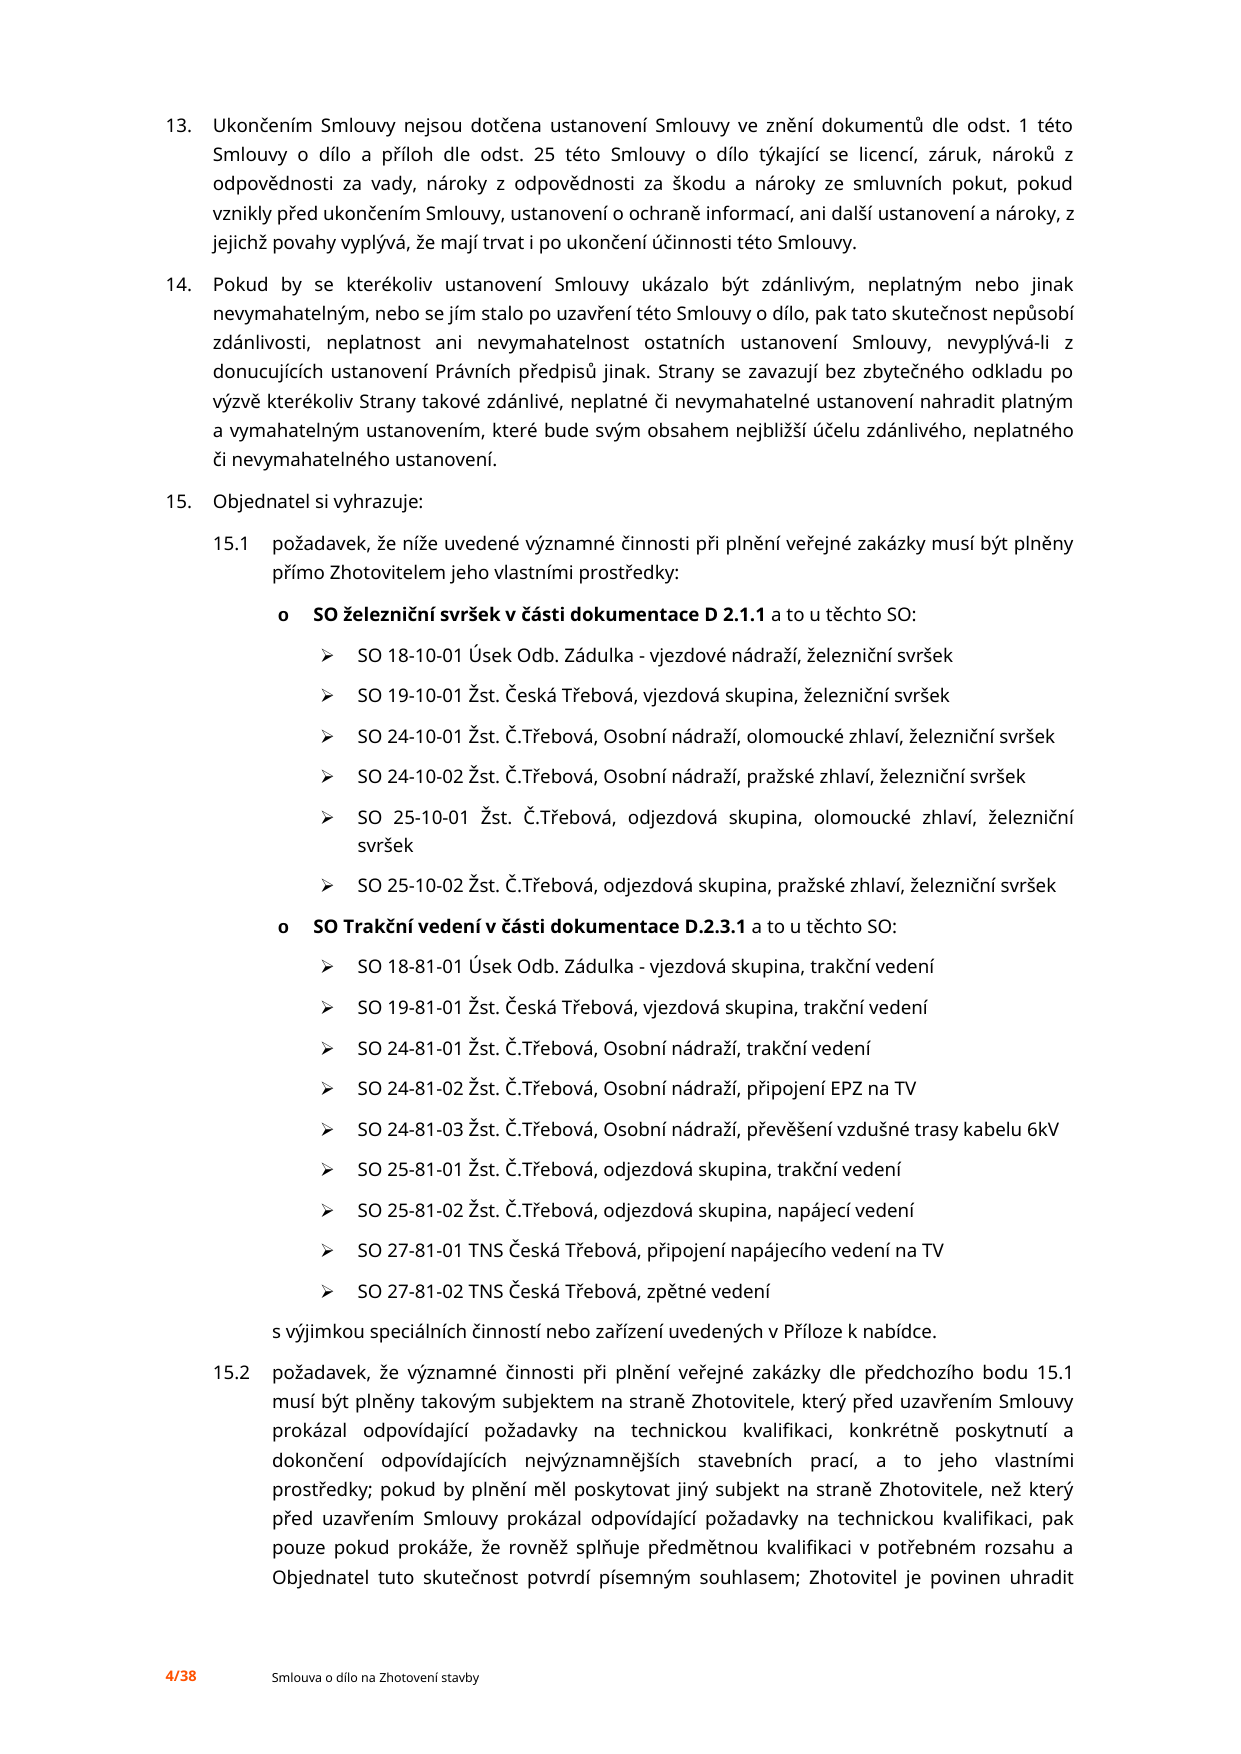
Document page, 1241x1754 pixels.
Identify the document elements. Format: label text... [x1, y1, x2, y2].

list SO 24-81-02 Žst. Č.Třebová, Osobní nádraží, připojení EPZ na TV [320, 1075, 1075, 1101]
text požadavek, že níže uvedené významné činnosti při plnění veřejné zakázky musí být plněny přímo Zhotovitelem jeho vlastními prostředky: [213, 530, 1075, 585]
list SO 27-81-02 TNS Česká Třebová, zpětné vedení [320, 1278, 1075, 1303]
list SO 25-10-01 Žst. Č.Třebová, odjezdová skupina, olomoucké zhlaví, železniční svršek [320, 804, 1075, 858]
list SO železniční svršek v části dokumentace D 2.1.1 a to u těchto SO: [278, 601, 1075, 627]
list SO 25-81-01 Žst. Č.Třebová, odjezdová skupina, trakční vedení [320, 1156, 1075, 1182]
list SO 18-81-01 Úsek Odb. Zádulka - vjezdová skupina, trakční vedení [320, 954, 1075, 979]
list SO 19-10-01 Žst. Česká Třebová, vjezdová skupina, železniční svršek [320, 682, 1075, 708]
list SO 24-81-01 Žst. Č.Třebová, Osobní nádraží, trakční vedení [320, 1035, 1075, 1060]
text Ukončením Smlouvy nejsou dotčena ustanovení Smlouvy ve znění dokumentů dle odst. 1 této Smlouvy o dílo a příloh dle odst. 25 této Smlouvy o dílo týkající se licencí, záruk, nároků z odpovědnosti za vady, nároky z odpovědnosti za škodu a nároky ze smluvních pokut, pokud vznikly před ukončením Smlouvy, ustanovení o ochraně informací, ani další ustanovení a nároky, z jejichž povahy vyplývá, že mají trvat i po ukončení účinnosti této Smlouvy. [165, 112, 1075, 255]
text Pokud by se kterékoliv ustanovení Smlouvy ukázalo být zdánlivým, neplatným nebo jinak nevymahatelným, nebo se jím stalo po uzavření této Smlouvy o dílo, pak tato skutečnost nepůsobí zdánlivosti, neplatnost ani nevymahatelnost ostatních ustanovení Smlouvy, nevyplývá-li z donucujících ustanovení Právních předpisů jinak. Strany se zavazují bez zbytečného odkladu po výzvě kterékoliv Strany takové zdánlivé, neplatné či nevymahatelné ustanovení nahradit platným a vymahatelným ustanovením, které bude svým obsahem nejbližší účelu zdánlivého, neplatného či nevymahatelného ustanovení. [165, 271, 1075, 472]
list SO 27-81-01 TNS Česká Třebová, připojení napájecího vedení na TV [320, 1237, 1075, 1263]
list SO Trakční vedení v části dokumentace D.2.3.1 a to u těchto SO: [278, 913, 1075, 939]
list SO 24-10-02 Žst. Č.Třebová, Osobní nádraží, pražské zhlaví, železniční svršek [320, 763, 1075, 789]
list SO 25-10-02 Žst. Č.Třebová, odjezdová skupina, pražské zhlaví, železniční svršek [320, 873, 1075, 898]
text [213, 1359, 1075, 1589]
text Objednatel si vyhrazuje: [165, 488, 1075, 514]
text s výjimkou speciálních činností nebo zařízení uvedených v Příloze k nabídce. [272, 1318, 1075, 1344]
list SO 25-81-02 Žst. Č.Třebová, odjezdová skupina, napájecí vedení [320, 1197, 1075, 1222]
list SO 19-81-01 Žst. Česká Třebová, vjezdová skupina, trakční vedení [320, 994, 1075, 1020]
list SO 24-81-03 Žst. Č.Třebová, Osobní nádraží, převěšení vzdušné trasy kabelu 6kV [320, 1116, 1075, 1141]
list SO 24-10-01 Žst. Č.Třebová, Osobní nádraží, olomoucké zhlaví, železniční svršek [320, 723, 1075, 748]
list SO 18-10-01 Úsek Odb. Zádulka - vjezdové nádraží, železniční svršek [320, 642, 1075, 667]
